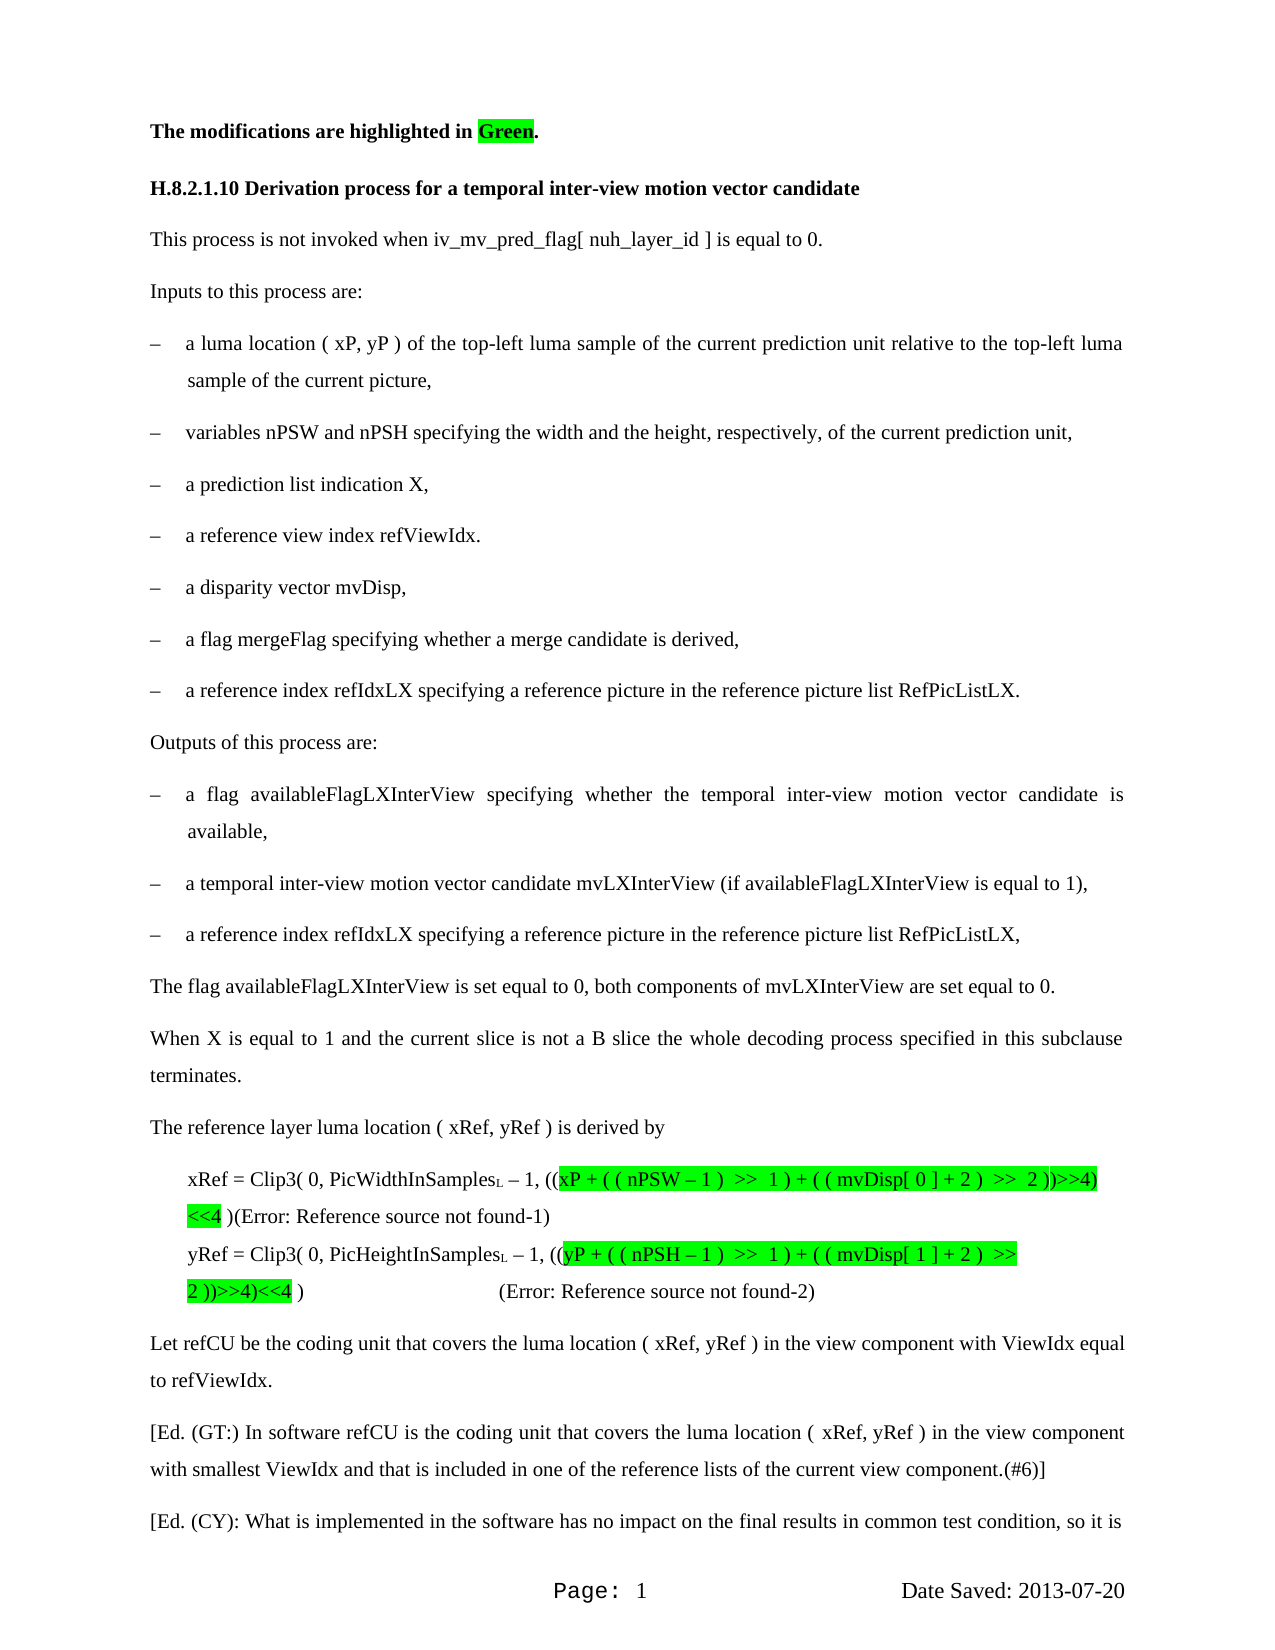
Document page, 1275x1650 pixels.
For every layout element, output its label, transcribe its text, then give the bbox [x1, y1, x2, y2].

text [150, 1502, 1125, 1540]
list H.8.2.1.10 Derivation process for a temporal inter-view motion vector candidate [150, 169, 1125, 206]
text a reference view index refViewIdx. [150, 516, 1125, 554]
text a temporal inter-view motion vector candidate mvLXInterView (if availableFlagLXInterView is equal to 1), [150, 864, 1125, 901]
text The reference layer luma location ( xRef, yRef ) is derived by [150, 1108, 1125, 1146]
text a disparity vector mvDisp, [150, 568, 1125, 606]
text a reference index refIdxLX specifying a reference picture in the reference picture list RefPicListLX. [150, 671, 1125, 709]
text a prediction list indication X, [150, 465, 1125, 502]
text When X is equal to 1 and the current slice is not a B slice the whole decoding process specified in this subclause terminates. [150, 1019, 1125, 1094]
list The modifications are highlighted in Green. [150, 113, 1125, 150]
text a luma location ( xP, yP ) of the top-left luma sample of the current prediction unit relative to the top-left luma sample of the current picture, [150, 324, 1125, 399]
text [Ed. (GT:) In software refCU is the coding unit that covers the luma location ( xRef, yRef ) in the view component with smallest ViewIdx and that is included in one of the reference lists of the current view component.(#6)] [150, 1413, 1125, 1488]
text a reference index refIdxLX specifying a reference picture in the reference picture list RefPicListLX, [150, 916, 1125, 953]
text The flag availableFlagLXInterView is set equal to 0, both components of mvLXInterView are set equal to 0. [150, 967, 1125, 1005]
text a flag availableFlagLXInterView specifying whether the temporal inter-view motion vector candidate is available, [150, 775, 1125, 850]
text Outputs of this process are: [150, 723, 1125, 761]
text a flag mergeFlag specifying whether a merge candidate is derived, [150, 620, 1125, 657]
text Let refCU be the coding unit that covers the luma location ( xRef, yRef ) in the view component with ViewIdx equal to refViewIdx. [150, 1324, 1125, 1399]
text This process is not invoked when iv_mv_pred_flag[ nuh_layer_id ] is equal to 0. [150, 221, 1125, 258]
text Inputs to this process are: [150, 272, 1125, 310]
text variables nPSW and nPSH specifying the width and the height, respectively, of the current prediction unit, [150, 413, 1125, 451]
